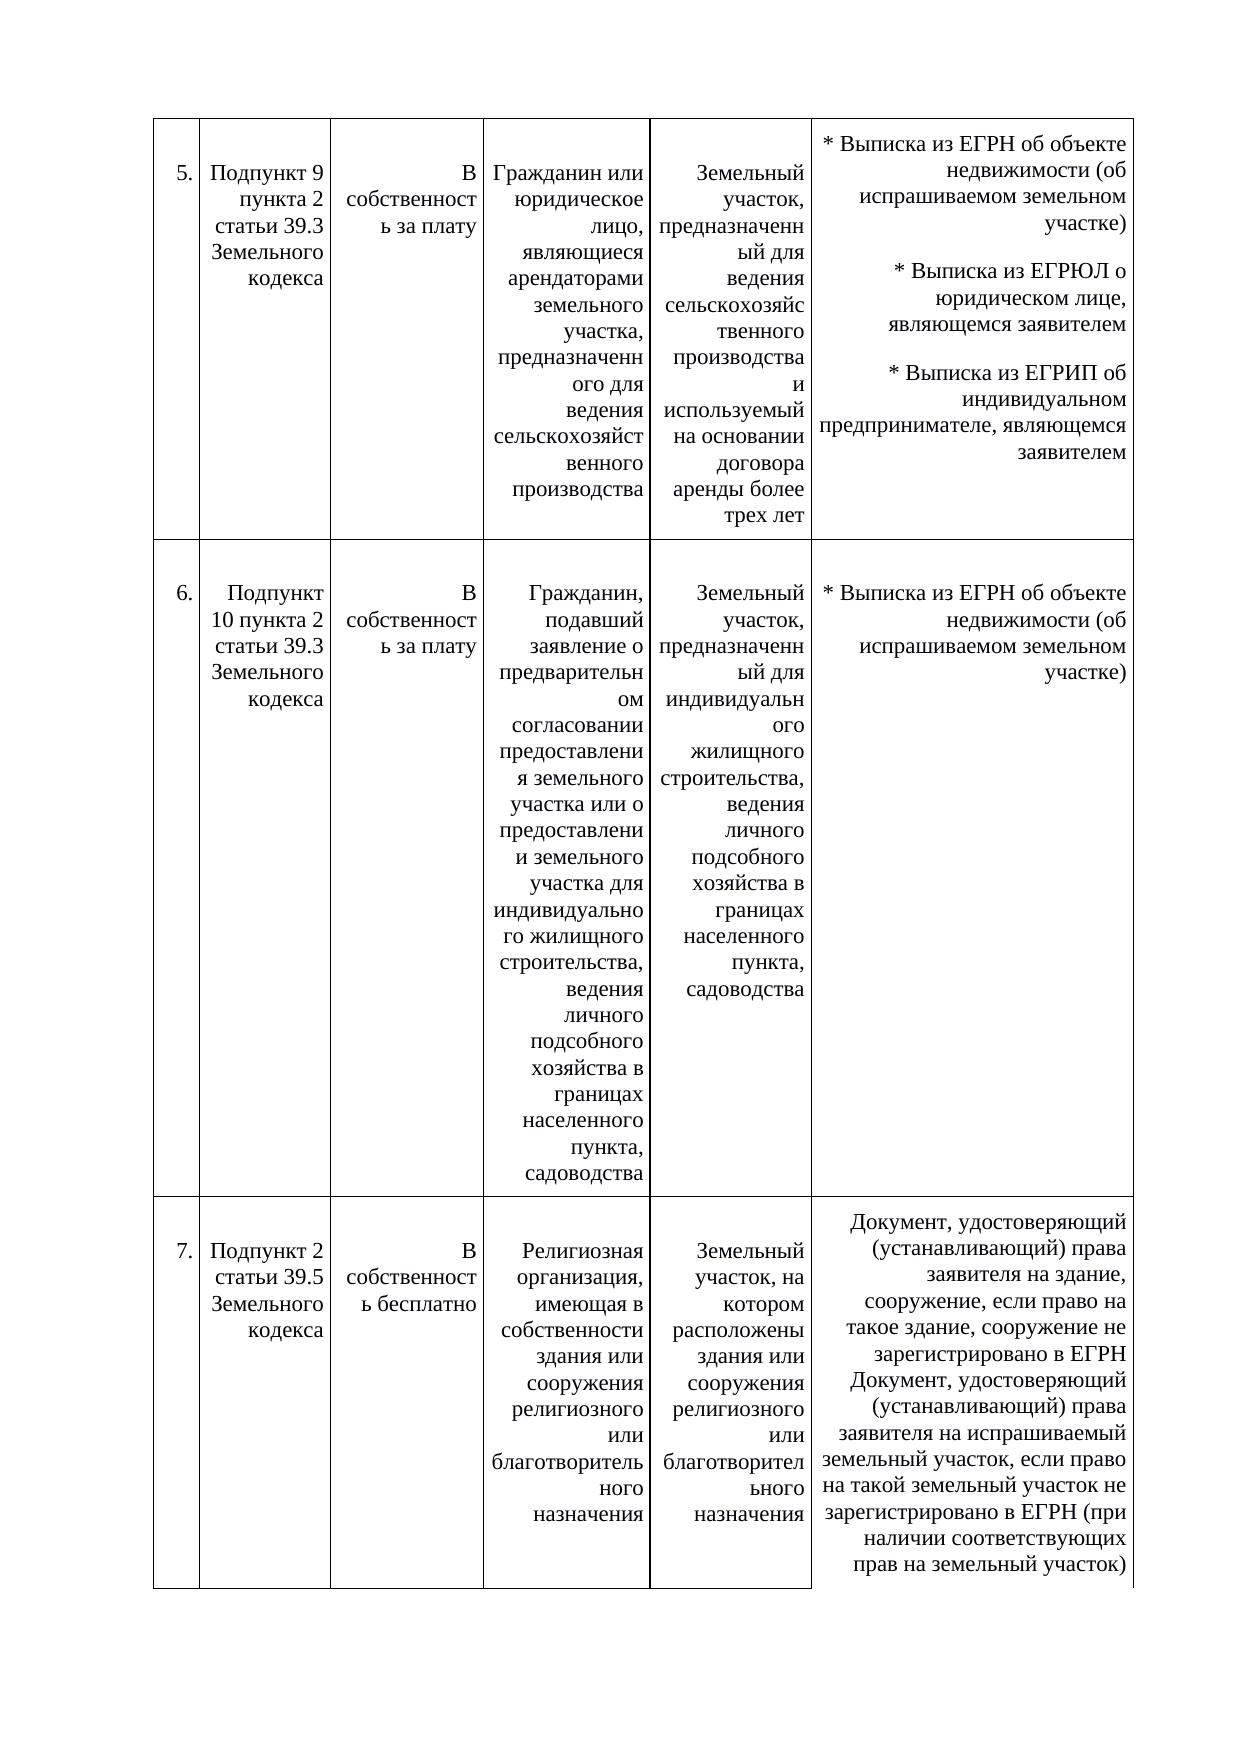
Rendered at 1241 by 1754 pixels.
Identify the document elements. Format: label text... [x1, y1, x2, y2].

table_cell Гражданин, подавший заявление о предварительном согласовании предоставления земельного участка или о предоставлении земельного участка для индивидуального жилищного строительства, ведения личного подсобного хозяйства в границах населенного пункта, садоводства [484, 540, 649, 1196]
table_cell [331, 1197, 483, 1587]
table_cell В собственность за плату [331, 540, 483, 1196]
table_cell Подпункт 10 пункта 2 статьи 39.3 Земельного кодекса [200, 540, 330, 1196]
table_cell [812, 347, 1133, 538]
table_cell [200, 1197, 330, 1587]
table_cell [812, 246, 1133, 347]
table_cell * Выписка из ЕГРН об объекте недвижимости (об испрашиваемом земельном участке) [812, 540, 1133, 1196]
table_cell 6. [154, 540, 199, 1196]
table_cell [331, 119, 483, 538]
table_cell Подпункт 9 пункта 2 статьи 39.3 Земельного кодекса [200, 119, 330, 538]
table_cell Гражданин или юридическое лицо, являющиеся арендаторами земельного участка, предназначенного для ведения сельскохозяйственного производства [484, 119, 649, 538]
table_cell Документ, удостоверяющий (устанавливающий) права заявителя на здание, сооружение, если право на такое здание, сооружение не зарегистрировано в ЕГРН Документ, удостоверяющий (устанавливающий) права заявителя на испрашиваемый земельный участок, если право на такой земельный участок не зарегистрировано в ЕГРН (при наличии соответствующих прав на земельный участок) [812, 1197, 1133, 1587]
table_cell Земельный участок, предназначенный для ведения сельскохозяйственного производства и используемый на основании договора аренды более трех лет [651, 119, 811, 538]
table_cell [651, 1197, 811, 1587]
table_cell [484, 1197, 649, 1587]
table_cell 7. [154, 1197, 199, 1587]
table_cell Земельный участок, предназначенный для индивидуального жилищного строительства, ведения личного подсобного хозяйства в границах населенного пункта, садоводства [651, 540, 811, 1196]
table_cell 5. [154, 119, 199, 538]
table_cell * Выписка из ЕГРН об объекте недвижимости (об испрашиваемом земельном участке) [812, 119, 1133, 246]
